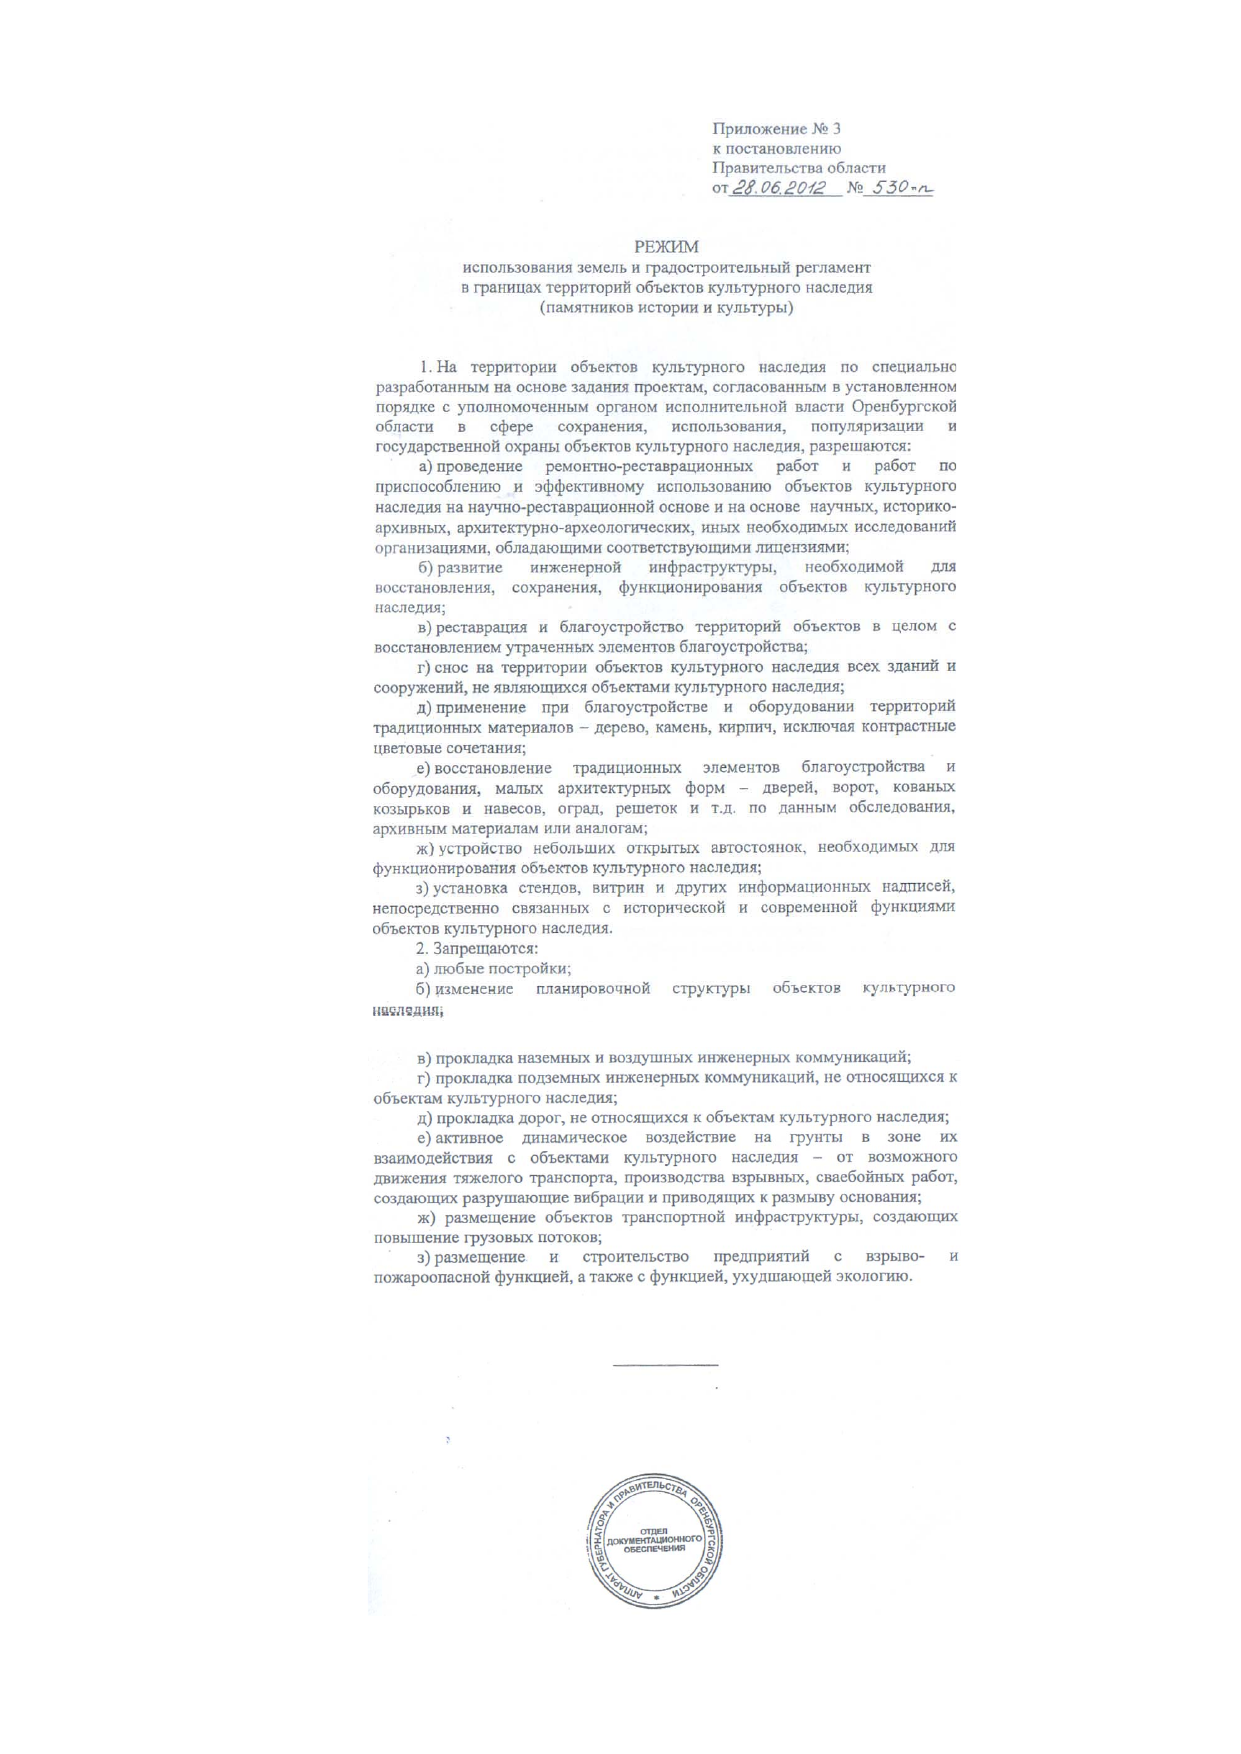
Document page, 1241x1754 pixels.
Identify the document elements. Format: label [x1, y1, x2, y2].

picture [372, 118, 957, 1022]
picture [367, 1047, 961, 1616]
